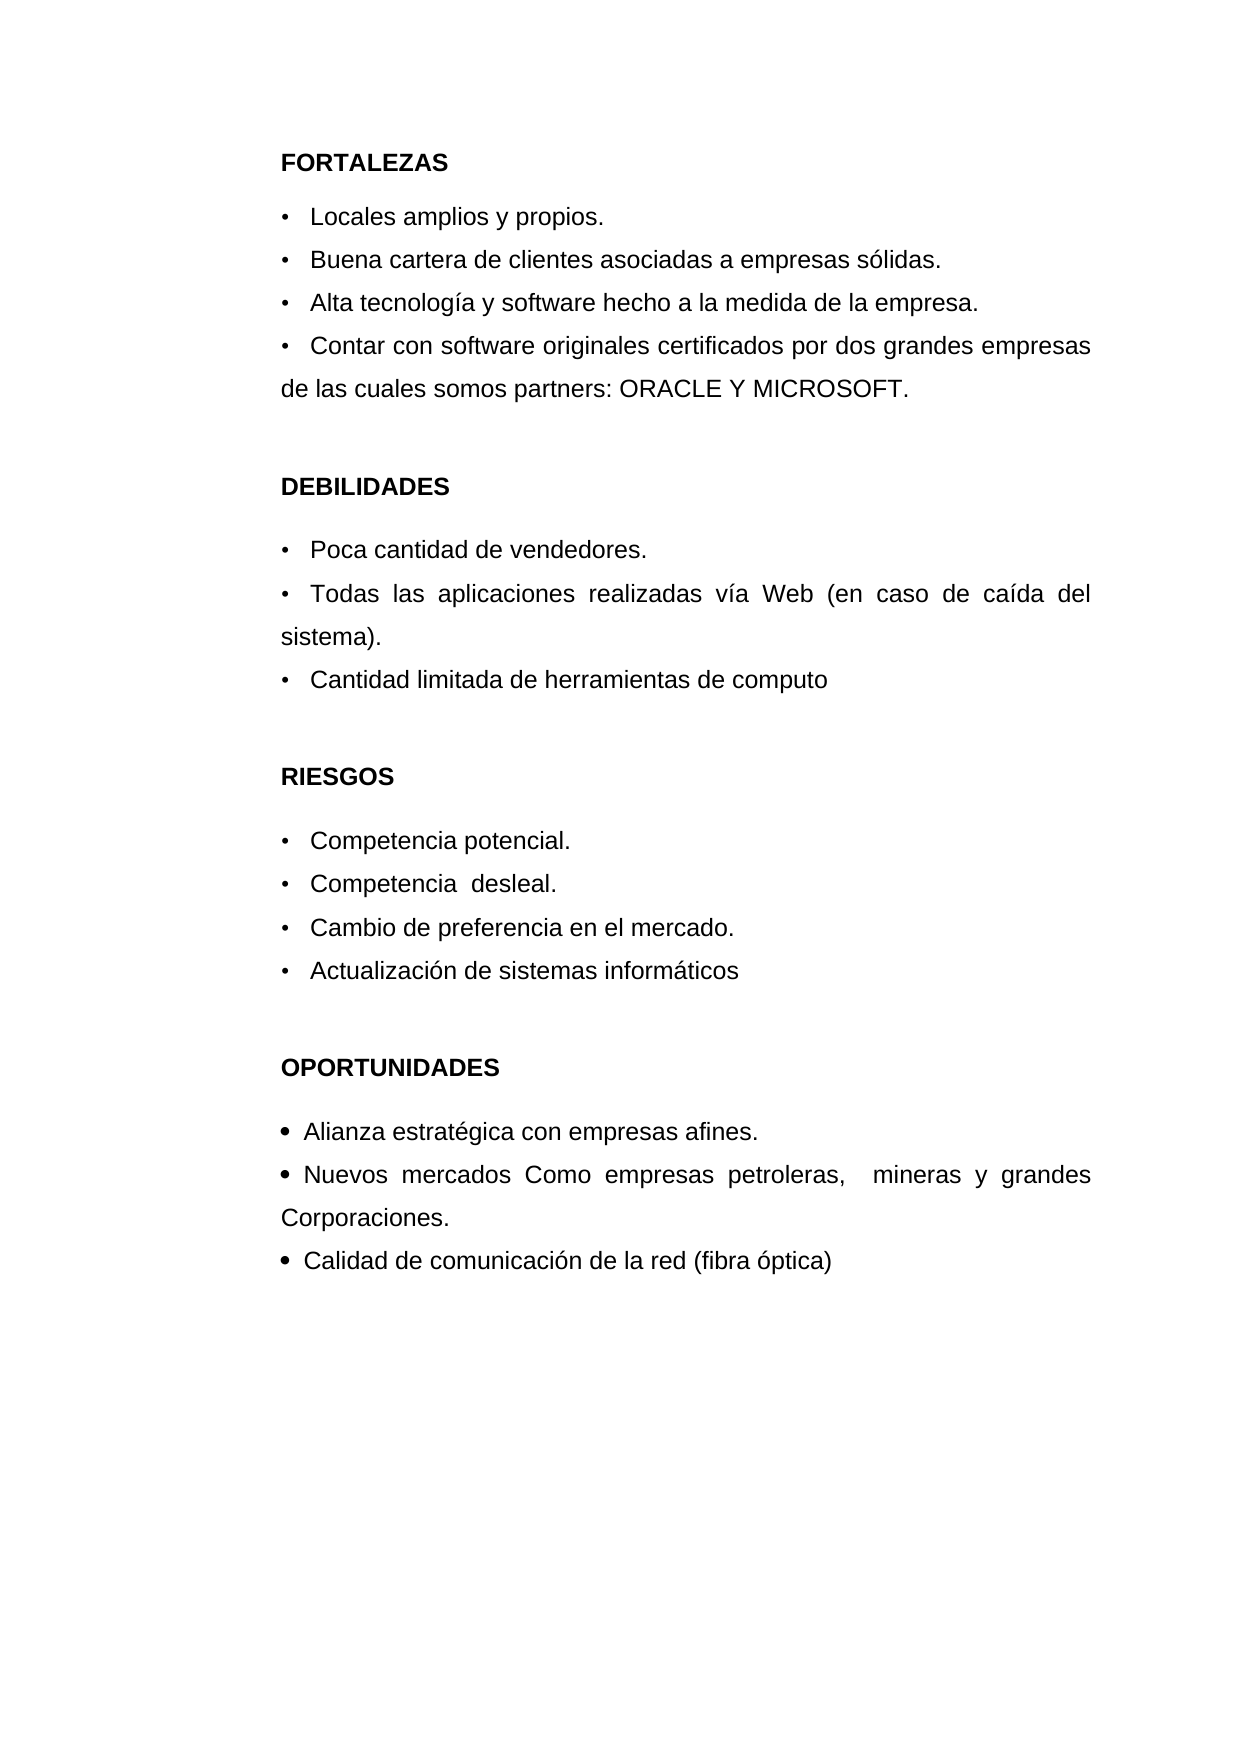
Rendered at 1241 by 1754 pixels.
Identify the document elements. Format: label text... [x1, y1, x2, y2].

list Cambio de preferencia en el mercado. [281, 912, 1092, 941]
text RIESGOS [281, 762, 1092, 791]
list Alianza estratégica con empresas afines. [281, 1117, 1092, 1146]
list Cantidad limitada de herramientas de computo [281, 665, 1092, 694]
list Calidad de comunicación de la red (fibra óptica) [281, 1246, 1092, 1275]
list Contar con software originales certificados por dos grandes empresas de las cuales somos partners: ORACLE Y MICROSOFT. [281, 331, 1092, 403]
text DEBILIDADES [281, 471, 1092, 500]
list Competencia potencial. [281, 826, 1092, 855]
text OPORTUNIDADES [281, 1053, 1092, 1082]
list Competencia desleal. [281, 869, 1092, 898]
text FORTALEZAS [281, 148, 1092, 176]
list Todas las aplicaciones realizadas vía Web (en caso de caída del sistema). [281, 579, 1092, 651]
list Buena cartera de clientes asociadas a empresas sólidas. [281, 245, 1092, 274]
list Locales amplios y propios. [281, 202, 1092, 230]
list Alta tecnología y software hecho a la medida de la empresa. [281, 288, 1092, 317]
list Nuevos mercados Como empresas petroleras, mineras y grandes Corporaciones. [281, 1160, 1092, 1232]
list Actualización de sistemas informáticos [281, 956, 1092, 984]
list Poca cantidad de vendedores. [281, 535, 1092, 564]
